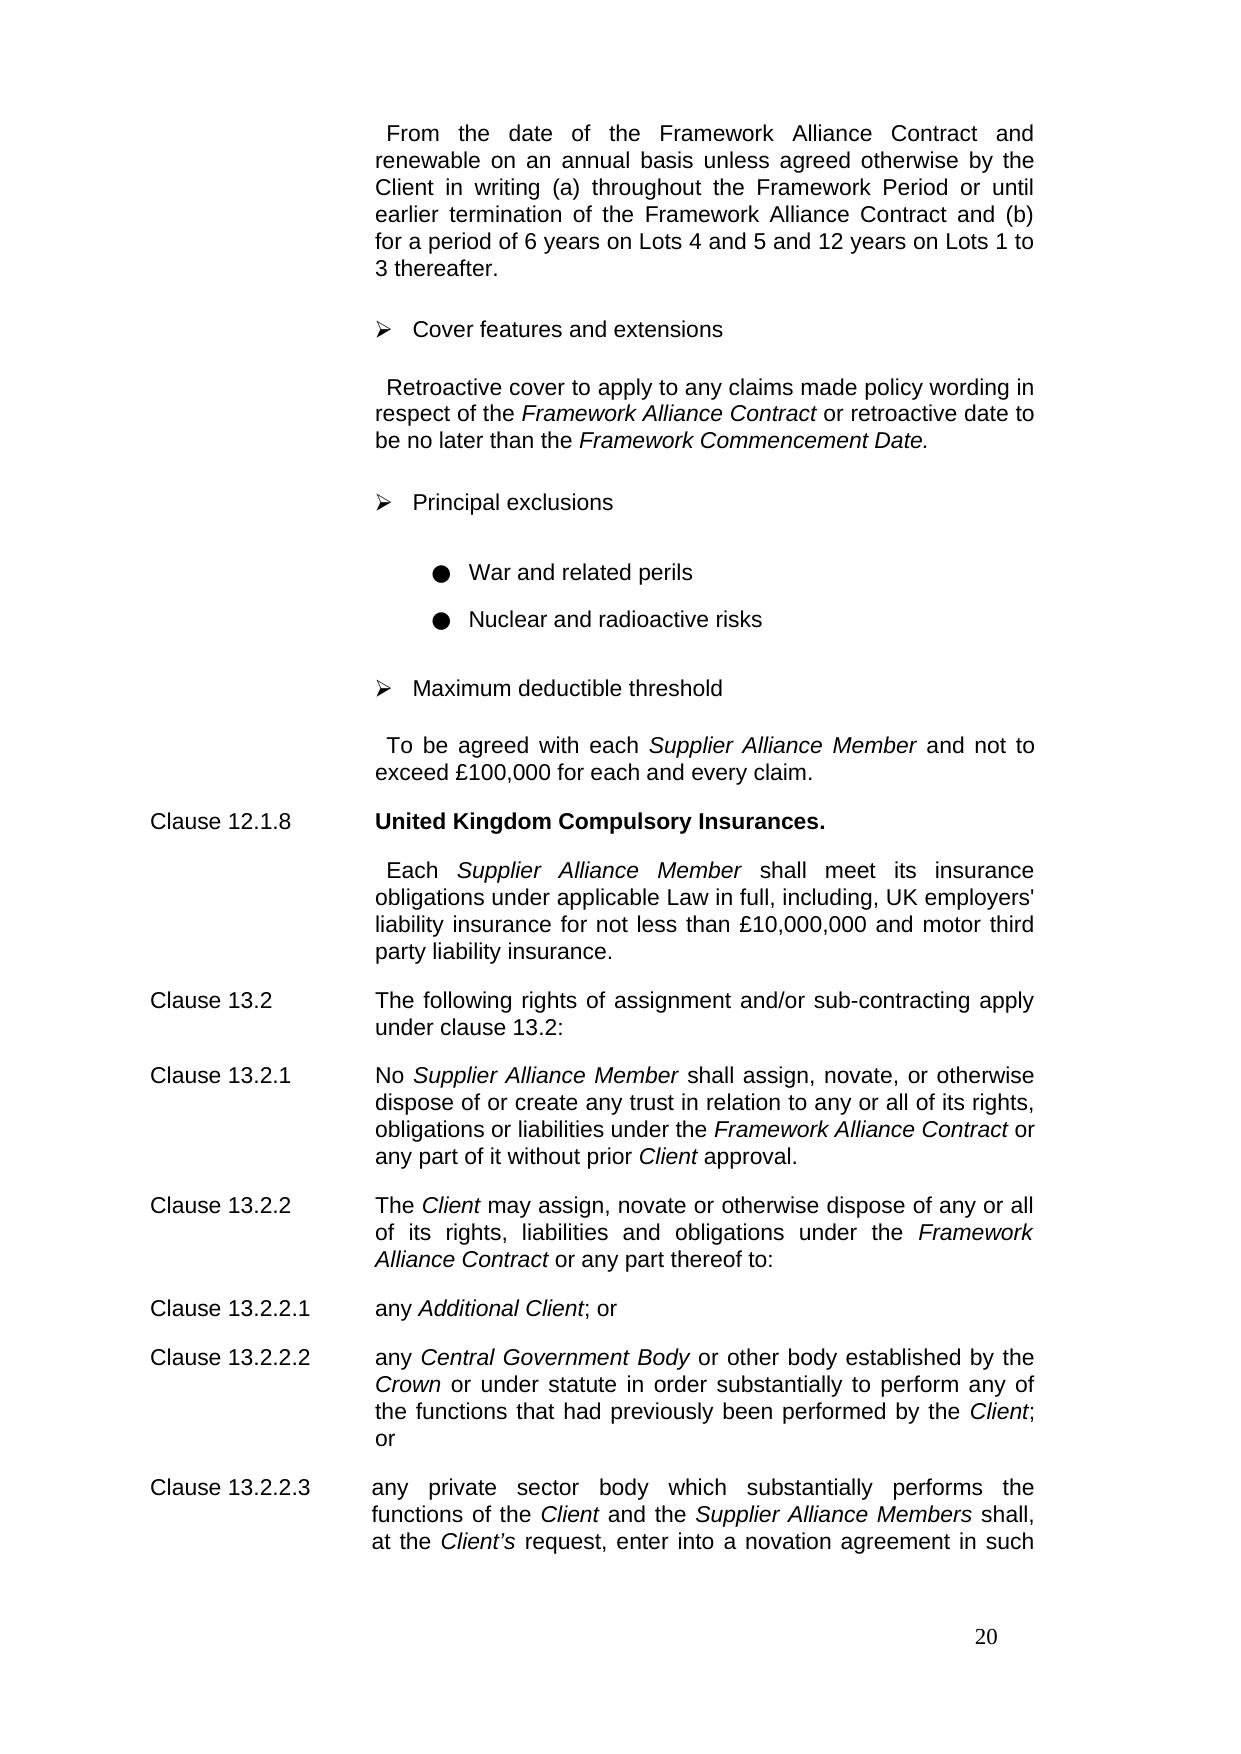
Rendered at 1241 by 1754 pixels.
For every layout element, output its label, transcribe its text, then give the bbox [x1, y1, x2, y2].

text Clause 13.2.1 No Supplier Alliance Member shall assign, novate, or otherwise dispose of or create any trust in relation to any or all of its rights, obligations or liabilities under the Framework Alliance Contract or any part of it without prior Client approval. [150, 1062, 1035, 1169]
text Clause 13.2.2.2 any Central Government Body or other body established by the Crown or under statute in order substantially to perform any of the functions that had previously been performed by the Client; or [150, 1344, 1035, 1451]
list Maximum deductible threshold [375, 662, 1090, 709]
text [150, 1474, 1035, 1554]
text Each Supplier Alliance Member shall meet its insurance obligations under applicable Law in full, including, UK employers' liability insurance for not less than £10,000,000 and motor third party liability insurance. [375, 857, 1035, 964]
list Principal exclusions [375, 476, 1090, 523]
text Clause 12.1.8 United Kingdom Compulsory Insurances. [150, 808, 1035, 834]
text To be agreed with each Supplier Alliance Member and not to exceed £100,000 for each and every claim. [375, 732, 1035, 786]
list War and related perils [431, 546, 1090, 593]
text Clause 13.2.2.1 any Additional Client; or [150, 1295, 693, 1321]
list Cover features and extensions [375, 303, 1090, 351]
text Clause 13.2 The following rights of assignment and/or sub-contracting apply under clause 13.2: [150, 987, 1035, 1040]
text From the date of the Framework Alliance Contract and renewable on an annual basis unless agreed otherwise by the Client in writing (a) throughout the Framework Period or until earlier termination of the Framework Alliance Contract and (b) for a period of 6 years on Lots 4 and 5 and 12 years on Lots 1 to 3 thereafter. [375, 120, 1035, 281]
text Clause 13.2.2 The Client may assign, novate or otherwise dispose of any or all of its rights, liabilities and obligations under the Framework Alliance Contract or any part thereof to: [150, 1192, 1035, 1272]
list Nuclear and radioactive risks [431, 593, 1090, 640]
text Retroactive cover to apply to any claims made policy wording in respect of the Framework Alliance Contract or retroactive date to be no later than the Framework Commencement Date. [375, 373, 1035, 454]
